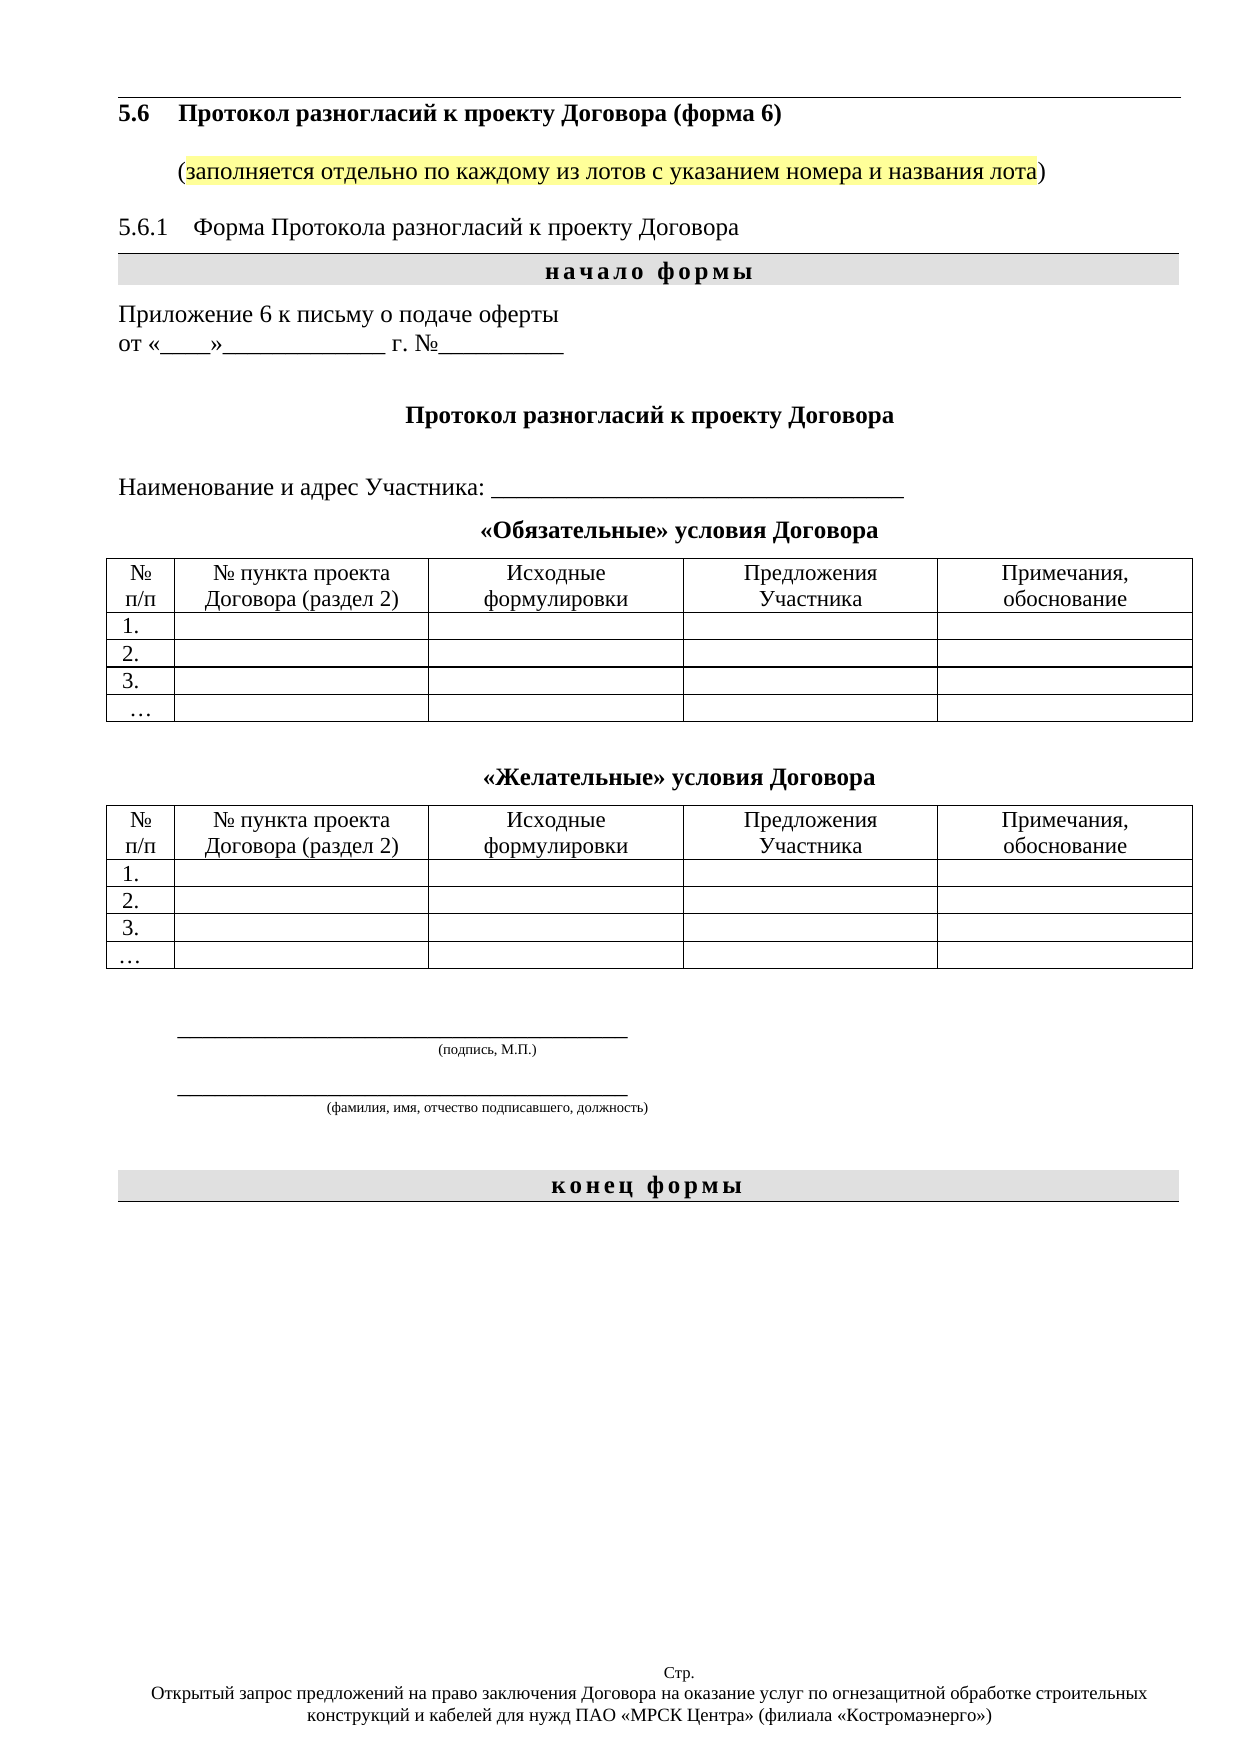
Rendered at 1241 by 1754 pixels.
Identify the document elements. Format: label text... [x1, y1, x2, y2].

table_cell [429, 640, 683, 666]
table_cell [938, 942, 1192, 968]
table_cell [107, 668, 174, 694]
table_cell [175, 668, 428, 694]
table_cell [684, 640, 937, 666]
table_cell … [107, 695, 174, 721]
table_cell [175, 887, 428, 913]
table_cell [429, 860, 683, 886]
table_cell [175, 942, 428, 968]
text Приложение 6 к письму о подаче оферты от «____»_____________ г. №__________ [118, 299, 1181, 357]
table_cell [938, 640, 1192, 666]
table_cell [429, 668, 683, 694]
table_header Предложения Участника [684, 806, 937, 858]
table_cell [107, 860, 174, 886]
table_cell [938, 860, 1192, 886]
subtitle Протокол разногласий к проекту Договора (форма 6) [118, 98, 1181, 127]
table_cell [684, 613, 937, 639]
table_header № пункта проекта Договора (раздел 2) [175, 559, 428, 612]
table_cell [938, 613, 1192, 639]
table_cell [175, 613, 428, 639]
table_cell [107, 613, 174, 639]
text (фамилия, имя, отчество подписавшего, должность) [118, 1098, 797, 1127]
table_header Примечания, обоснование [938, 559, 1192, 612]
table_cell [938, 668, 1192, 694]
table_cell [107, 887, 174, 913]
text ____________________________________ [118, 1012, 1181, 1041]
table_header Примечания, обоснование [938, 806, 1192, 858]
text начало формы [118, 254, 1179, 285]
table_cell [938, 914, 1192, 941]
table_cell [175, 640, 428, 666]
table_cell [938, 695, 1192, 721]
table_cell [175, 914, 428, 941]
table_cell [684, 887, 937, 913]
text конец формы [118, 1170, 1179, 1201]
table_header № пункта проекта Договора (раздел 2) [175, 806, 428, 858]
table_cell [684, 695, 937, 721]
table_cell [684, 668, 937, 694]
table_cell [684, 942, 937, 968]
text Протокол разногласий к проекту Договора [118, 400, 1181, 428]
table_cell [684, 914, 937, 941]
table_header № п/п [107, 806, 174, 858]
table_cell [107, 640, 174, 666]
text «Обязательные» условия Договора [118, 515, 1181, 543]
table_cell [429, 887, 683, 913]
table_header Исходные формулировки [429, 806, 683, 858]
table_cell [938, 887, 1192, 913]
table_cell [175, 860, 428, 886]
table_cell [429, 914, 683, 941]
subtitle Форма Протокола разногласий к проекту Договора [118, 212, 1181, 240]
table_cell [175, 695, 428, 721]
table_header Исходные формулировки [429, 559, 683, 612]
text Наименование и адрес Участника: _________________________________ [118, 472, 1181, 500]
text ____________________________________ [118, 1070, 1181, 1098]
table_cell … [107, 942, 174, 968]
table_cell [107, 914, 174, 941]
table_cell [684, 860, 937, 886]
text (подпись, М.П.) [118, 1041, 797, 1070]
table_cell [429, 613, 683, 639]
table_cell [429, 695, 683, 721]
table_cell [429, 942, 683, 968]
table_header Предложения Участника [684, 559, 937, 612]
text «Желательные» условия Договора [118, 762, 1181, 790]
table_header № п/п [107, 559, 174, 612]
